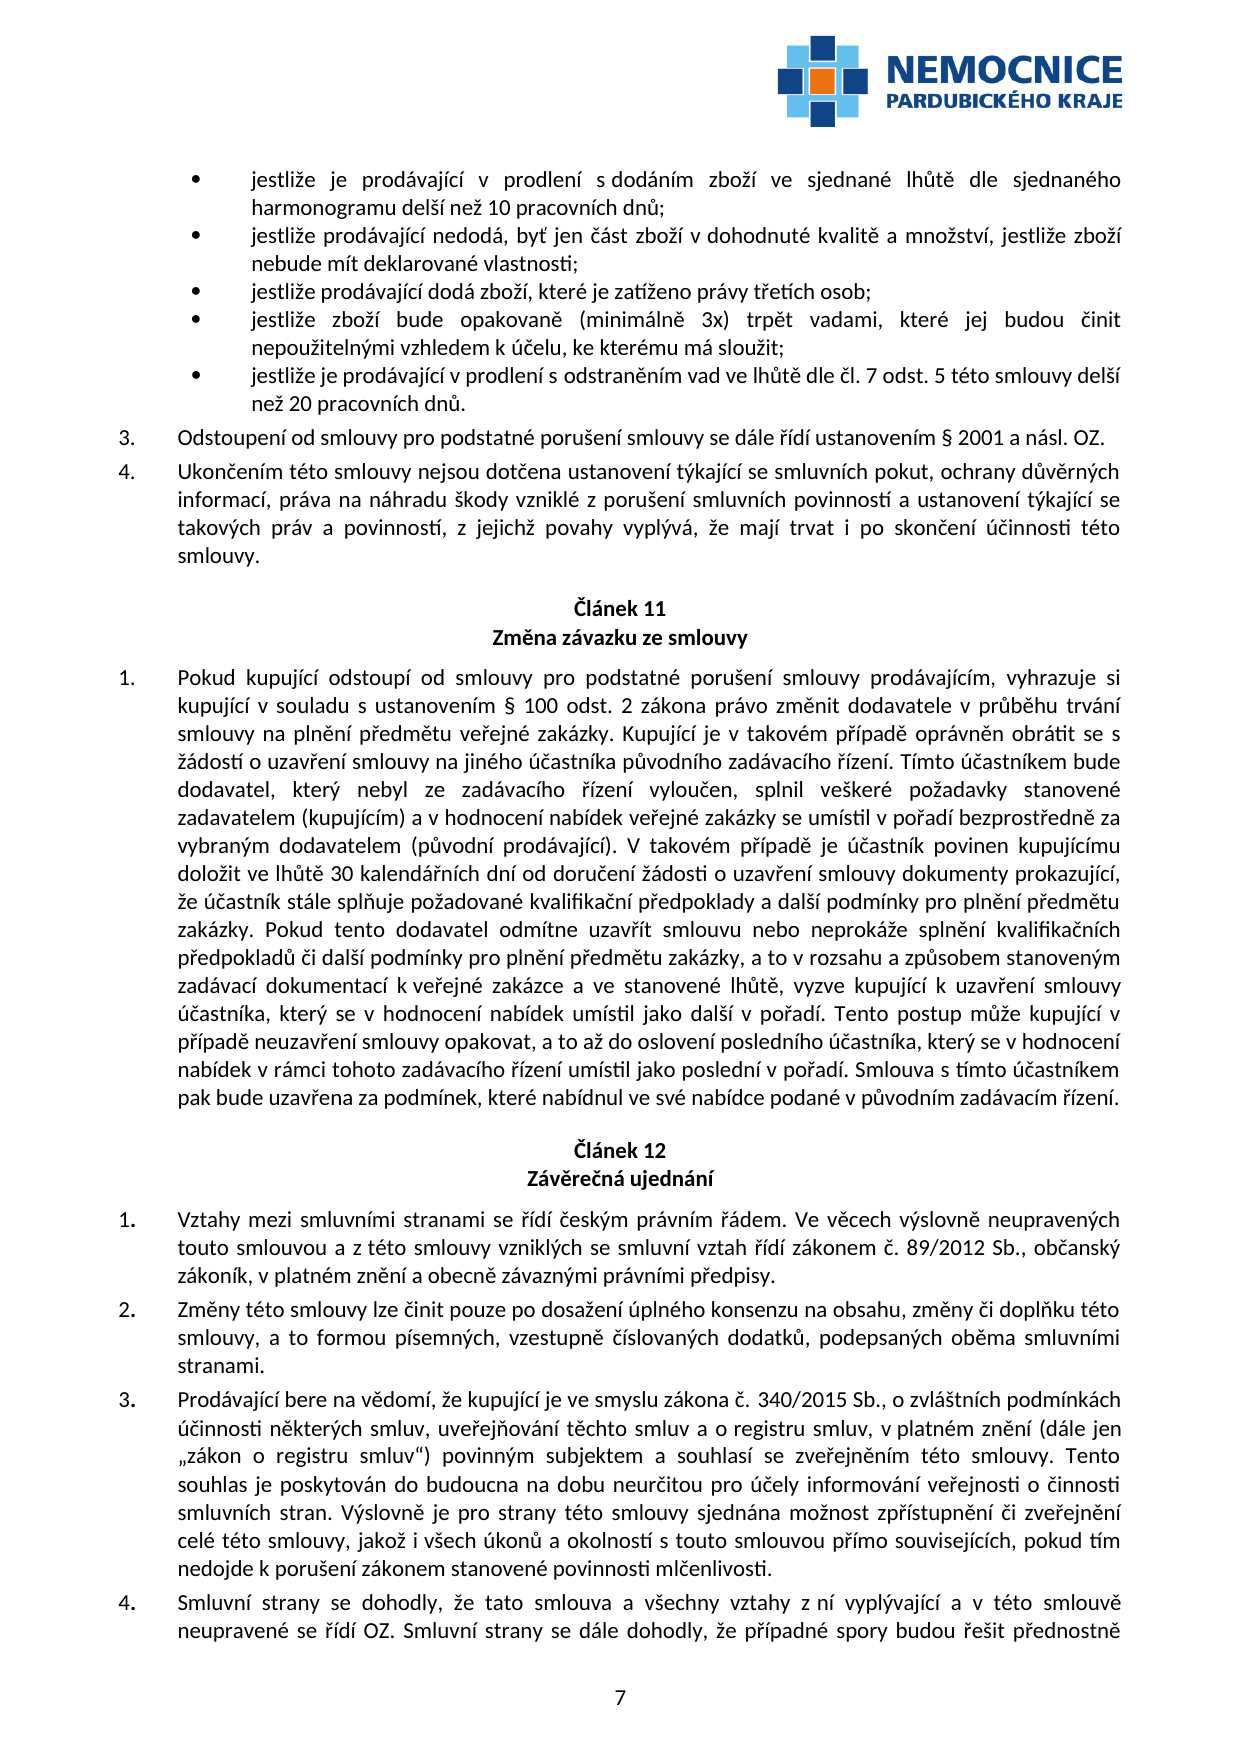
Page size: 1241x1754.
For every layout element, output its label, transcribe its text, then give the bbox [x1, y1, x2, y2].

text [118, 1588, 1122, 1644]
text Článek 11 [118, 594, 1122, 623]
text 1. Pokud kupující odstoupí od smlouvy pro podstatné porušení smlouvy prodávajícím, vyhrazuje si kupující v souladu s ustanovením § 100 odst. 2 zákona právo změnit dodavatele v průběhu trvání smlouvy na plnění předmětu veřejné zakázky. Kupující je v takovém případě oprávněn obrátit se s žádostí o uzavření smlouvy na jiného účastníka původního zadávacího řízení. Tímto účastníkem bude dodavatel, který nebyl ze zadávacího řízení vyloučen, splnil veškeré požadavky stanovené zadavatelem (kupujícím) a v hodnocení nabídek veřejné zakázky se umístil v pořadí bezprostředně za vybraným dodavatelem (původní prodávající). V takovém případě je účastník povinen kupujícímu doložit ve lhůtě 30 kalendářních dní od doručení žádosti o uzavření smlouvy dokumenty prokazující, že účastník stále splňuje požadované kvalifikační předpoklady a další podmínky pro plnění předmětu zakázky. Pokud tento dodavatel odmítne uzavřít smlouvu nebo neprokáže splnění kvalifikačních předpokladů či další podmínky pro plnění předmětu zakázky, a to v rozsahu a způsobem stanoveným zadávací dokumentací k veřejné zakázce a ve stanovené lhůtě, vyzve kupující k uzavření smlouvy účastníka, který se v hodnocení nabídek umístil jako další v pořadí. Tento postup může kupující v případě neuzavření smlouvy opakovat, a to až do oslovení posledního účastníka, který se v hodnocení nabídek v rámci tohoto zadávacího řízení umístil jako poslední v pořadí. Smlouva s tímto účastníkem pak bude uzavřena za podmínek, které nabídnul ve své nabídce podané v původním zadávacím řízení. [118, 663, 1122, 1111]
list jestliže je prodávající v prodlení s odstraněním vad ve lhůtě dle čl. 7 odst. 5 této smlouvy delší než 20 pracovních dnů. [192, 361, 1122, 417]
list jestliže prodávající dodá zboží, které je zatíženo právy třetích osob; [192, 277, 1122, 305]
text 1. Vztahy mezi smluvními stranami se řídí českým právním řádem. Ve věcech výslovně neupravených touto smlouvou a z této smlouvy vzniklých se smluvní vztah řídí zákonem č. 89/2012 Sb., občanský zákoník, v platném znění a obecně závaznými právními předpisy. [118, 1205, 1122, 1289]
text Změna závazku ze smlouvy [118, 623, 1122, 651]
text Článek 12 [118, 1136, 1122, 1164]
list Odstoupení od smlouvy pro podstatné porušení smlouvy se dále řídí ustanovením § 2001 a násl. OZ. [118, 423, 1122, 451]
list jestliže zboží bude opakovaně (minimálně 3x) trpět vadami, které jej budou činit nepoužitelnými vzhledem k účelu, ke kterému má sloužit; [192, 305, 1122, 361]
list jestliže prodávající nedodá, byť jen část zboží v dohodnuté kvalitě a množství, jestliže zboží nebude mít deklarované vlastnosti; [192, 221, 1122, 277]
text Závěrečná ujednání [118, 1164, 1122, 1192]
text 2. Změny této smlouvy lze činit pouze po dosažení úplného konsenzu na obsahu, změny či doplňku této smlouvy, a to formou písemných, vzestupně číslovaných dodatků, podepsaných oběma smluvními stranami. [118, 1295, 1122, 1379]
list Ukončením této smlouvy nejsou dotčena ustanovení týkající se smluvních pokut, ochrany důvěrných informací, práva na náhradu škody vzniklé z porušení smluvních povinností a ustanovení týkající se takových práv a povinností, z jejichž povahy vyplývá, že mají trvat i po skončení účinnosti této smlouvy. [118, 457, 1122, 569]
list jestliže je prodávající v prodlení s dodáním zboží ve sjednané lhůtě dle sjednaného harmonogramu delší než 10 pracovních dnů; [192, 165, 1122, 221]
picture [776, 35, 1123, 128]
text 3. Prodávající bere na vědomí, že kupující je ve smyslu zákona č. 340/2015 Sb., o zvláštních podmínkách účinnosti některých smluv, uveřejňování těchto smluv a o registru smluv, v platném znění (dále jen „zákon o registru smluv“) povinným subjektem a souhlasí se zveřejněním této smlouvy. Tento souhlas je poskytován do budoucna na dobu neurčitou pro účely informování veřejnosti o činnosti smluvních stran. Výslovně je pro strany této smlouvy sjednána možnost zpřístupnění či zveřejnění celé této smlouvy, jakož i všech úkonů a okolností s touto smlouvou přímo souvisejících, pokud tím nedojde k porušení zákonem stanovené povinnosti mlčenlivosti. [118, 1386, 1122, 1582]
